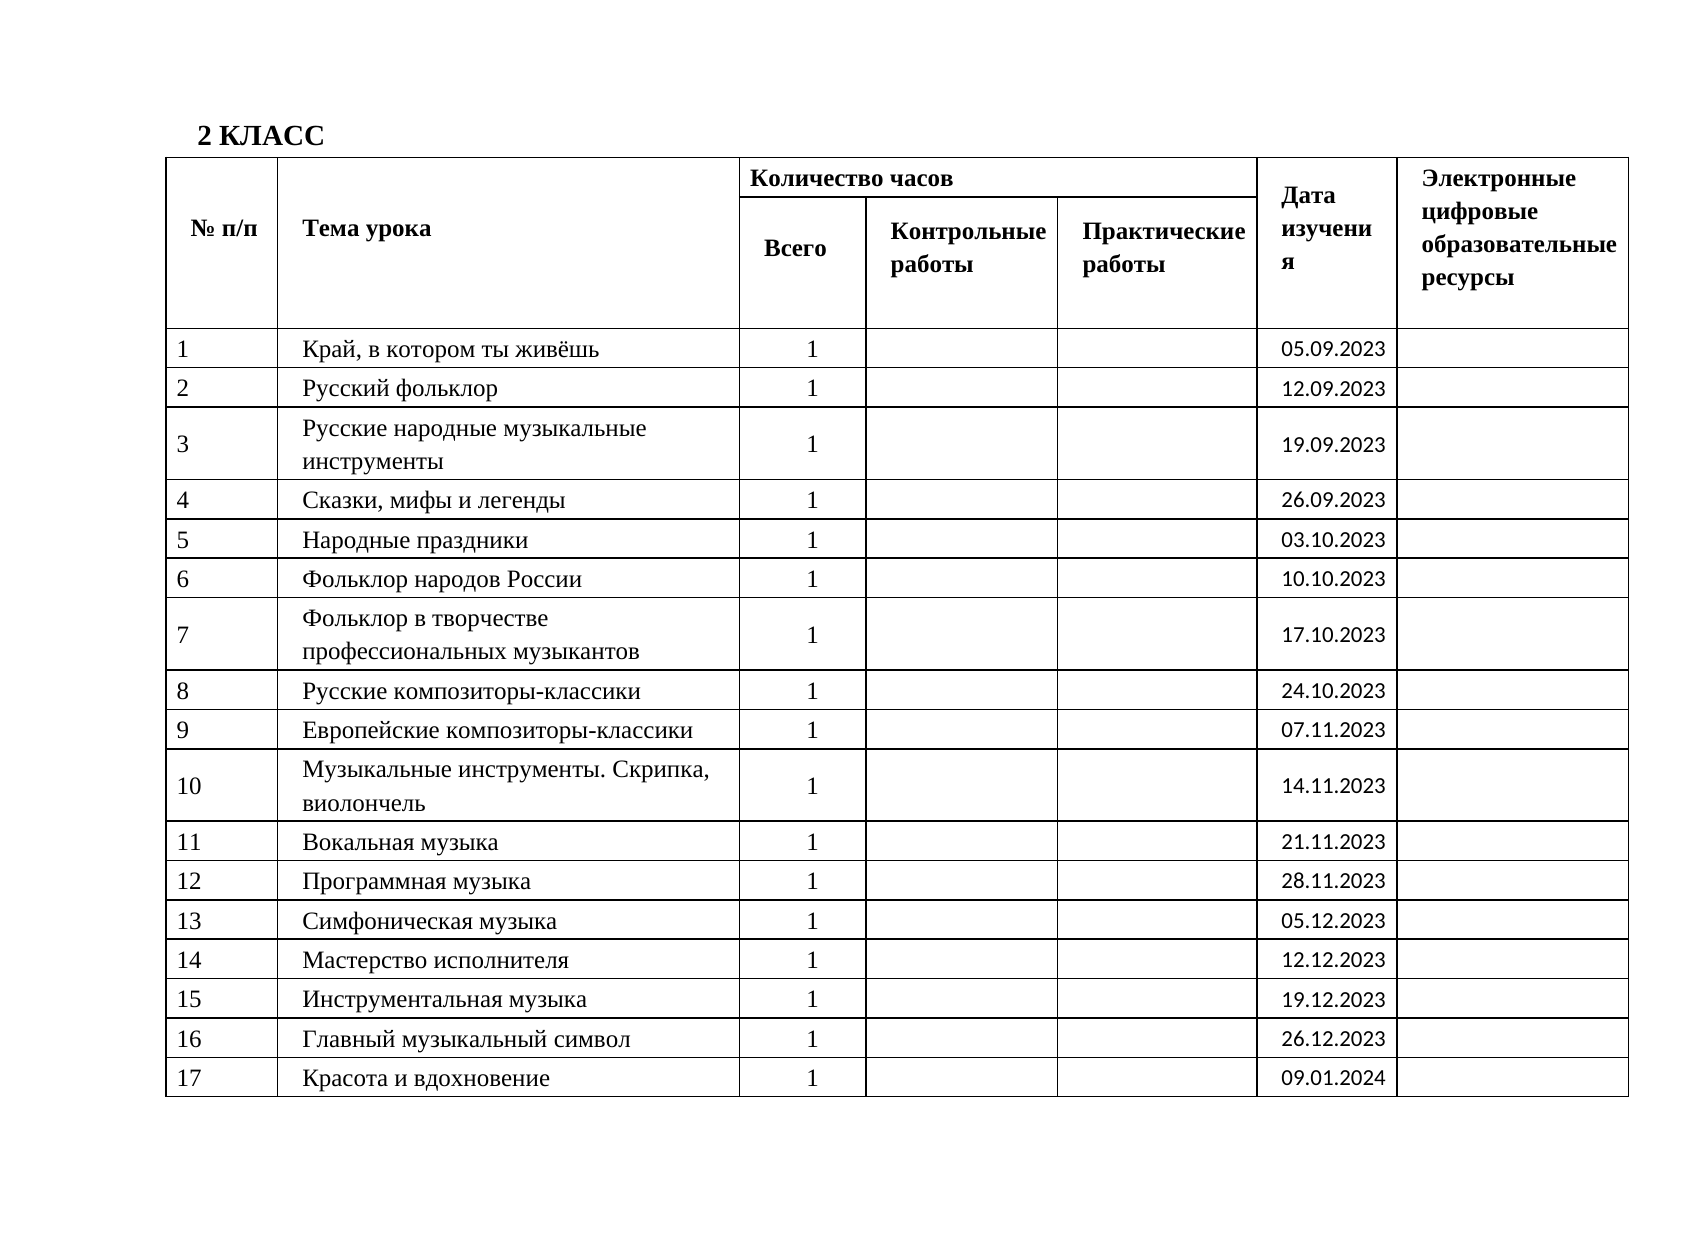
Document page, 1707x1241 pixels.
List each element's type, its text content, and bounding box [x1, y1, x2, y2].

table_cell [1058, 940, 1256, 978]
table_cell 05.09.2023 [1258, 329, 1396, 367]
table_cell [1398, 368, 1628, 406]
table_cell Красота и вдохновение [278, 1058, 739, 1096]
table_cell [1058, 480, 1256, 518]
table_cell 10.10.2023 [1258, 559, 1396, 597]
table_cell [867, 520, 1057, 557]
table_cell 1 [740, 901, 865, 938]
table_cell [1058, 329, 1256, 367]
table_cell Фольклор в творчестве профессиональных музыкантов [278, 598, 739, 669]
table_cell [867, 480, 1057, 518]
table_cell 5 [167, 520, 277, 557]
table_cell [1398, 822, 1628, 859]
table_cell 26.12.2023 [1258, 1019, 1396, 1056]
table_cell 1 [740, 750, 865, 820]
table_cell 26.09.2023 [1258, 480, 1396, 518]
table_cell 6 [167, 559, 277, 597]
table_cell 1 [740, 368, 865, 406]
table_cell [1058, 559, 1256, 597]
table_cell 17 [167, 1058, 277, 1096]
table_cell [867, 940, 1057, 978]
table_cell 07.11.2023 [1258, 710, 1396, 748]
table_cell Вокальная музыка [278, 822, 739, 859]
table_cell 19.09.2023 [1258, 408, 1396, 478]
table_cell 16 [167, 1019, 277, 1056]
table_cell Мастерство исполнителя [278, 940, 739, 978]
table_cell [1398, 861, 1628, 899]
table_cell 1 [740, 480, 865, 518]
table_header Дата изучения [1258, 158, 1396, 327]
table_cell 1 [740, 940, 865, 978]
table_cell Русский фольклор [278, 368, 739, 406]
table_cell 1 [740, 822, 865, 859]
table_cell [867, 750, 1057, 820]
table_cell [1058, 750, 1256, 820]
table_cell [1058, 710, 1256, 748]
table_cell [1058, 1019, 1256, 1056]
table_cell Русские композиторы-классики [278, 671, 739, 708]
table_cell 1 [740, 861, 865, 899]
table_cell 1 [740, 520, 865, 557]
table_cell [1058, 822, 1256, 859]
text 2 КЛАСС [190, 118, 1618, 152]
table_cell [1398, 480, 1628, 518]
table_cell [867, 598, 1057, 669]
table_cell [1058, 979, 1256, 1017]
table_cell 1 [740, 710, 865, 748]
table_cell 1 [740, 1019, 865, 1056]
table_cell Программная музыка [278, 861, 739, 899]
table_cell 1 [740, 559, 865, 597]
table_cell [1058, 598, 1256, 669]
table_cell [1398, 750, 1628, 820]
table_cell 12.12.2023 [1258, 940, 1396, 978]
table_cell [1398, 520, 1628, 557]
table_cell [1398, 940, 1628, 978]
table_header Тема урока [278, 158, 739, 327]
table_cell [1398, 671, 1628, 708]
table_cell [867, 1019, 1057, 1056]
table_cell Инструментальная музыка [278, 979, 739, 1017]
table_cell 8 [167, 671, 277, 708]
table_cell 09.01.2024 [1258, 1058, 1396, 1096]
table_cell Европейские композиторы-классики [278, 710, 739, 748]
table_header Количество часов [740, 158, 1256, 196]
table_cell 24.10.2023 [1258, 671, 1396, 708]
table_cell 9 [167, 710, 277, 748]
table_header Электронные цифровые образовательные ресурсы [1398, 158, 1628, 327]
table_cell 28.11.2023 [1258, 861, 1396, 899]
table_cell 12 [167, 861, 277, 899]
table_cell [867, 408, 1057, 478]
table_cell Всего [740, 198, 865, 327]
table_cell 1 [740, 329, 865, 367]
table_cell [867, 368, 1057, 406]
table_cell 1 [740, 979, 865, 1017]
table_cell 05.12.2023 [1258, 901, 1396, 938]
table_cell 19.12.2023 [1258, 979, 1396, 1017]
table_cell 1 [740, 408, 865, 478]
table_cell Народные праздники [278, 520, 739, 557]
table_cell [867, 710, 1057, 748]
table_cell 10 [167, 750, 277, 820]
table_cell [867, 329, 1057, 367]
table_cell 1 [740, 671, 865, 708]
table_cell [1398, 1019, 1628, 1056]
table_cell [1058, 368, 1256, 406]
table_cell 12.09.2023 [1258, 368, 1396, 406]
table_cell [1398, 1058, 1628, 1096]
table_cell 21.11.2023 [1258, 822, 1396, 859]
table_cell [1398, 901, 1628, 938]
table_cell 1 [167, 329, 277, 367]
table_cell 14.11.2023 [1258, 750, 1396, 820]
table_cell [867, 1058, 1057, 1096]
table_cell 17.10.2023 [1258, 598, 1396, 669]
table_cell Практические работы [1058, 198, 1256, 327]
table_cell Контрольные работы [867, 198, 1057, 327]
table_cell [867, 822, 1057, 859]
table_cell 4 [167, 480, 277, 518]
table_cell [867, 671, 1057, 708]
table_header № п/п [167, 158, 277, 327]
table_cell 13 [167, 901, 277, 938]
table_cell 1 [740, 598, 865, 669]
table_cell 2 [167, 368, 277, 406]
table_cell Край, в котором ты живёшь [278, 329, 739, 367]
table_cell [1398, 408, 1628, 478]
table_cell [1058, 520, 1256, 557]
table_cell [1398, 598, 1628, 669]
table_cell Главный музыкальный символ [278, 1019, 739, 1056]
table_cell 11 [167, 822, 277, 859]
table_cell [1058, 408, 1256, 478]
table_cell 7 [167, 598, 277, 669]
table_cell Сказки, мифы и легенды [278, 480, 739, 518]
table_cell [867, 559, 1057, 597]
table_cell [1398, 979, 1628, 1017]
table_cell 14 [167, 940, 277, 978]
table_cell [1398, 559, 1628, 597]
table_cell Русские народные музыкальные инструменты [278, 408, 739, 478]
table_cell 03.10.2023 [1258, 520, 1396, 557]
table_cell Фольклор народов России [278, 559, 739, 597]
table_cell 3 [167, 408, 277, 478]
table_cell [1058, 671, 1256, 708]
table_cell [1398, 329, 1628, 367]
table_cell [867, 901, 1057, 938]
table_cell [1058, 861, 1256, 899]
table_cell Симфоническая музыка [278, 901, 739, 938]
table_cell 1 [740, 1058, 865, 1096]
table_cell 15 [167, 979, 277, 1017]
table_cell [1058, 1058, 1256, 1096]
table_cell [1398, 710, 1628, 748]
table_cell Музыкальные инструменты. Скрипка, виолончель [278, 750, 739, 820]
table_cell [1058, 901, 1256, 938]
table_cell [867, 979, 1057, 1017]
table_cell [867, 861, 1057, 899]
